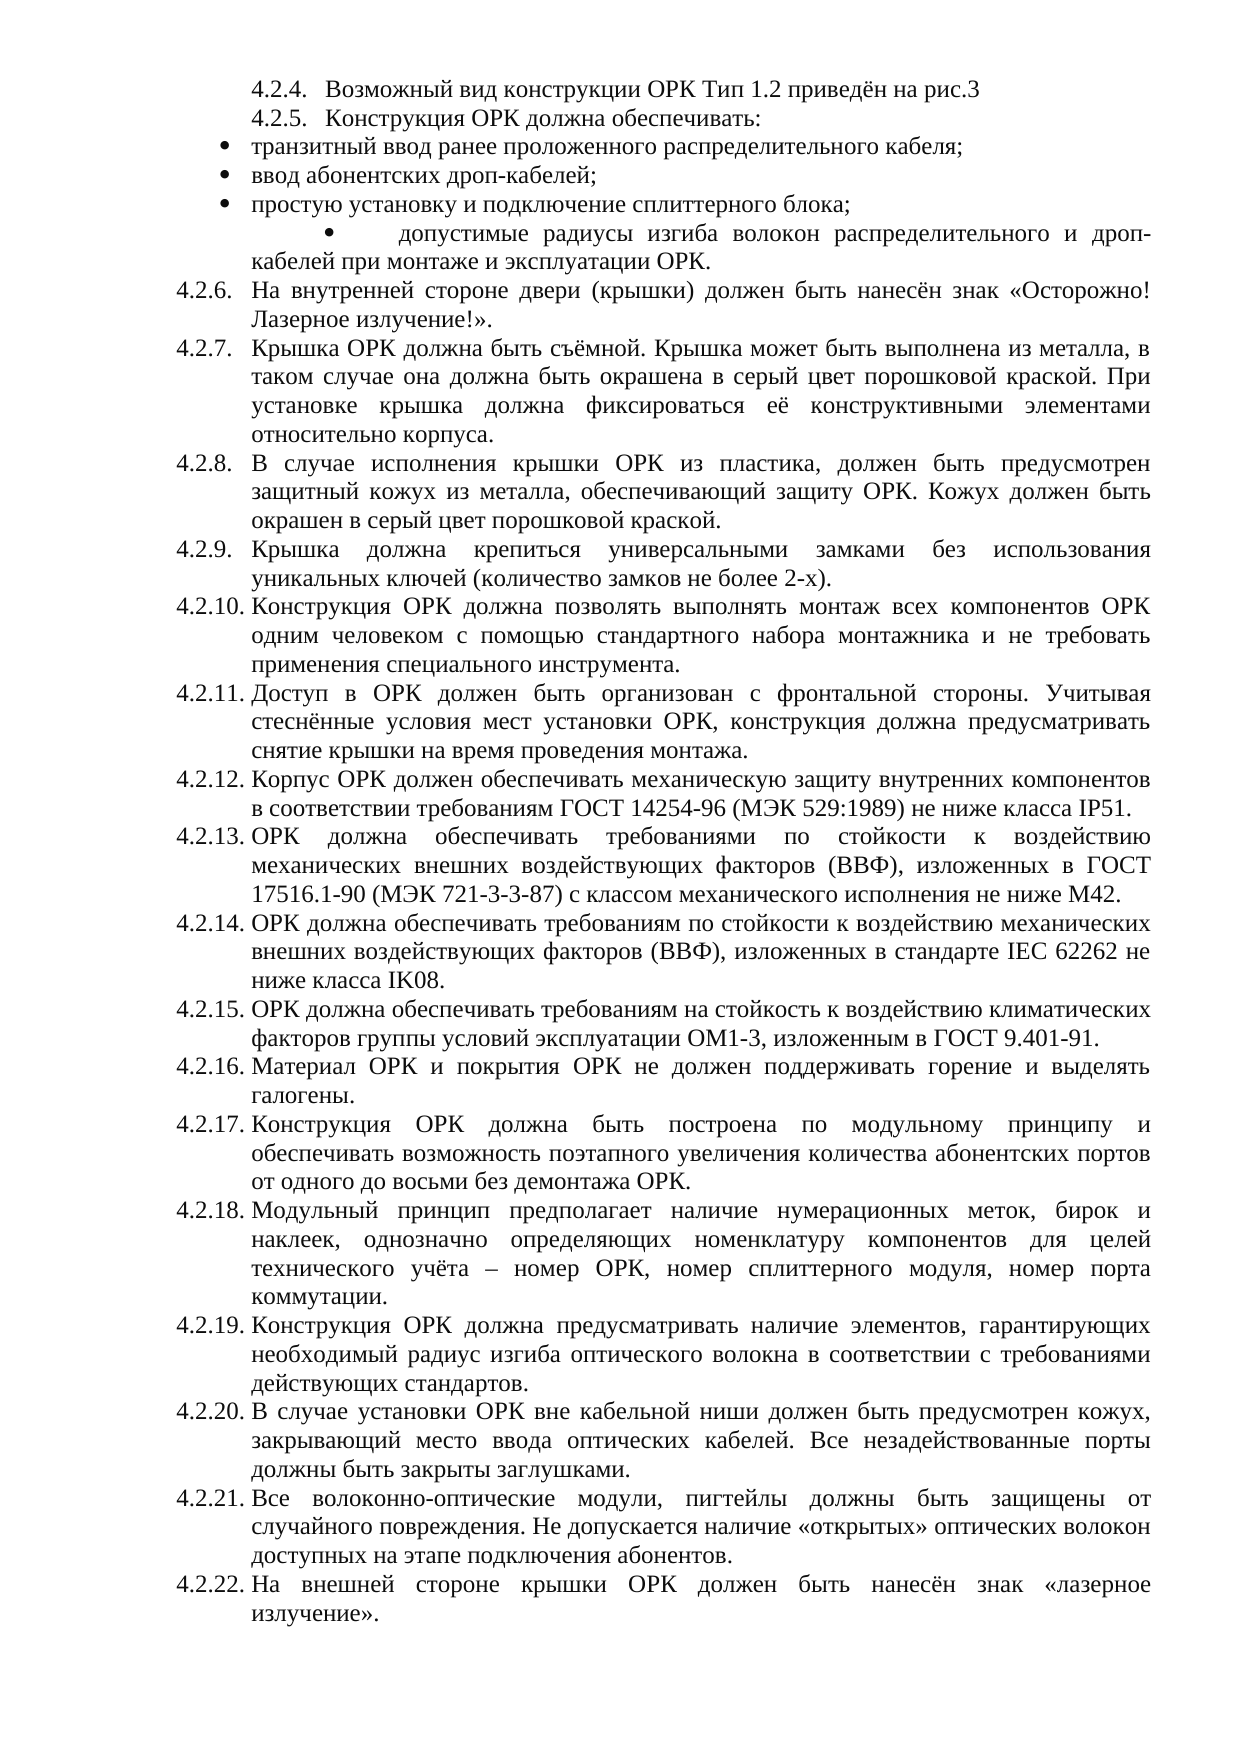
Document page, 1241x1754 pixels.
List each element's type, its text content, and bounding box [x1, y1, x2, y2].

list Все волоконно-оптические модули, пигтейлы должны быть защищены от случайного повреждения. Не допускается наличие «открытых» оптических волокон доступных на этапе подключения абонентов. [176, 1483, 1152, 1569]
list В случае установки ОРК вне кабельной ниши должен быть предусмотрен кожух, закрывающий место ввода оптических кабелей. Все незадействованные порты должны быть закрыты заглушками. [176, 1396, 1152, 1483]
list Возможный вид конструкции ОРК Тип 1.2 приведён на рис.3 [251, 74, 1152, 103]
list ОРК должна обеспечивать требованиям по стойкости к воздействию механических внешних воздействующих факторов (ВВФ), изложенных в стандарте IEC 62262 не ниже класса IK08. [176, 908, 1152, 994]
list На внутренней стороне двери (крышки) должен быть нанесён знак «Осторожно! Лазерное излучение!». [176, 275, 1152, 333]
list Конструкция ОРК должна обеспечивать: [251, 103, 1152, 131]
list ОРК должна обеспечивать требованиями по стойкости к воздействию механических внешних воздействующих факторов (ВВФ), изложенных в ГОСТ 17516.1-90 (МЭК 721-3-3-87) с классом механического исполнения не ниже М42. [176, 821, 1152, 908]
list Крышка должна крепиться универсальными замками без использования уникальных ключей (количество замков не более 2-х). [176, 534, 1152, 591]
list простую установку и подключение сплиттерного блока; [177, 189, 1152, 218]
list транзитный ввод ранее проложенного распределительного кабеля; [177, 131, 1152, 160]
list Конструкция ОРК должна предусматривать наличие элементов, гарантирующих необходимый радиус изгиба оптического волокна в соответствии с требованиями действующих стандартов. [176, 1310, 1152, 1396]
list В случае исполнения крышки ОРК из пластика, должен быть предусмотрен защитный кожух из металла, обеспечивающий защиту ОРК. Кожух должен быть окрашен в серый цвет порошковой краской. [176, 448, 1152, 534]
list Доступ в ОРК должен быть организован с фронтальной стороны. Учитывая стеснённые условия мест установки ОРК, конструкция должна предусматривать снятие крышки на время проведения монтажа. [176, 678, 1152, 764]
list ввод абонентских дроп-кабелей; [177, 160, 1152, 189]
list допустимые радиусы изгиба волокон распределительного и дроп-кабелей при монтаже и эксплуатации ОРК. [251, 218, 1152, 275]
list На внешней стороне крышки ОРК должен быть нанесён знак «лазерное излучение». [176, 1569, 1152, 1626]
list Корпус ОРК должен обеспечивать механическую защиту внутренних компонентов в соответствии требованиям ГОСТ 14254-96 (МЭК 529:1989) не ниже класса IP51. [176, 764, 1152, 821]
list Крышка ОРК должна быть съёмной. Крышка может быть выполнена из металла, в таком случае она должна быть окрашена в серый цвет порошковой краской. При установке крышка должна фиксироваться её конструктивными элементами относительно корпуса. [176, 333, 1152, 448]
list Конструкция ОРК должна позволять выполнять монтаж всех компонентов ОРК одним человеком с помощью стандартного набора монтажника и не требовать применения специального инструмента. [176, 591, 1152, 678]
list Материал ОРК и покрытия ОРК не должен поддерживать горение и выделять галогены. [176, 1051, 1152, 1109]
list ОРК должна обеспечивать требованиям на стойкость к воздействию климатических факторов группы условий эксплуатации ОМ1-3, изложенным в ГОСТ 9.401-91. [176, 994, 1152, 1051]
list Модульный принцип предполагает наличие нумерационных меток, бирок и наклеек, однозначно определяющих номенклатуру компонентов для целей технического учёта – номер ОРК, номер сплиттерного модуля, номер порта коммутации. [176, 1195, 1152, 1310]
list Конструкция ОРК должна быть построена по модульному принципу и обеспечивать возможность поэтапного увеличения количества абонентских портов от одного до восьми без демонтажа ОРК. [176, 1109, 1152, 1195]
